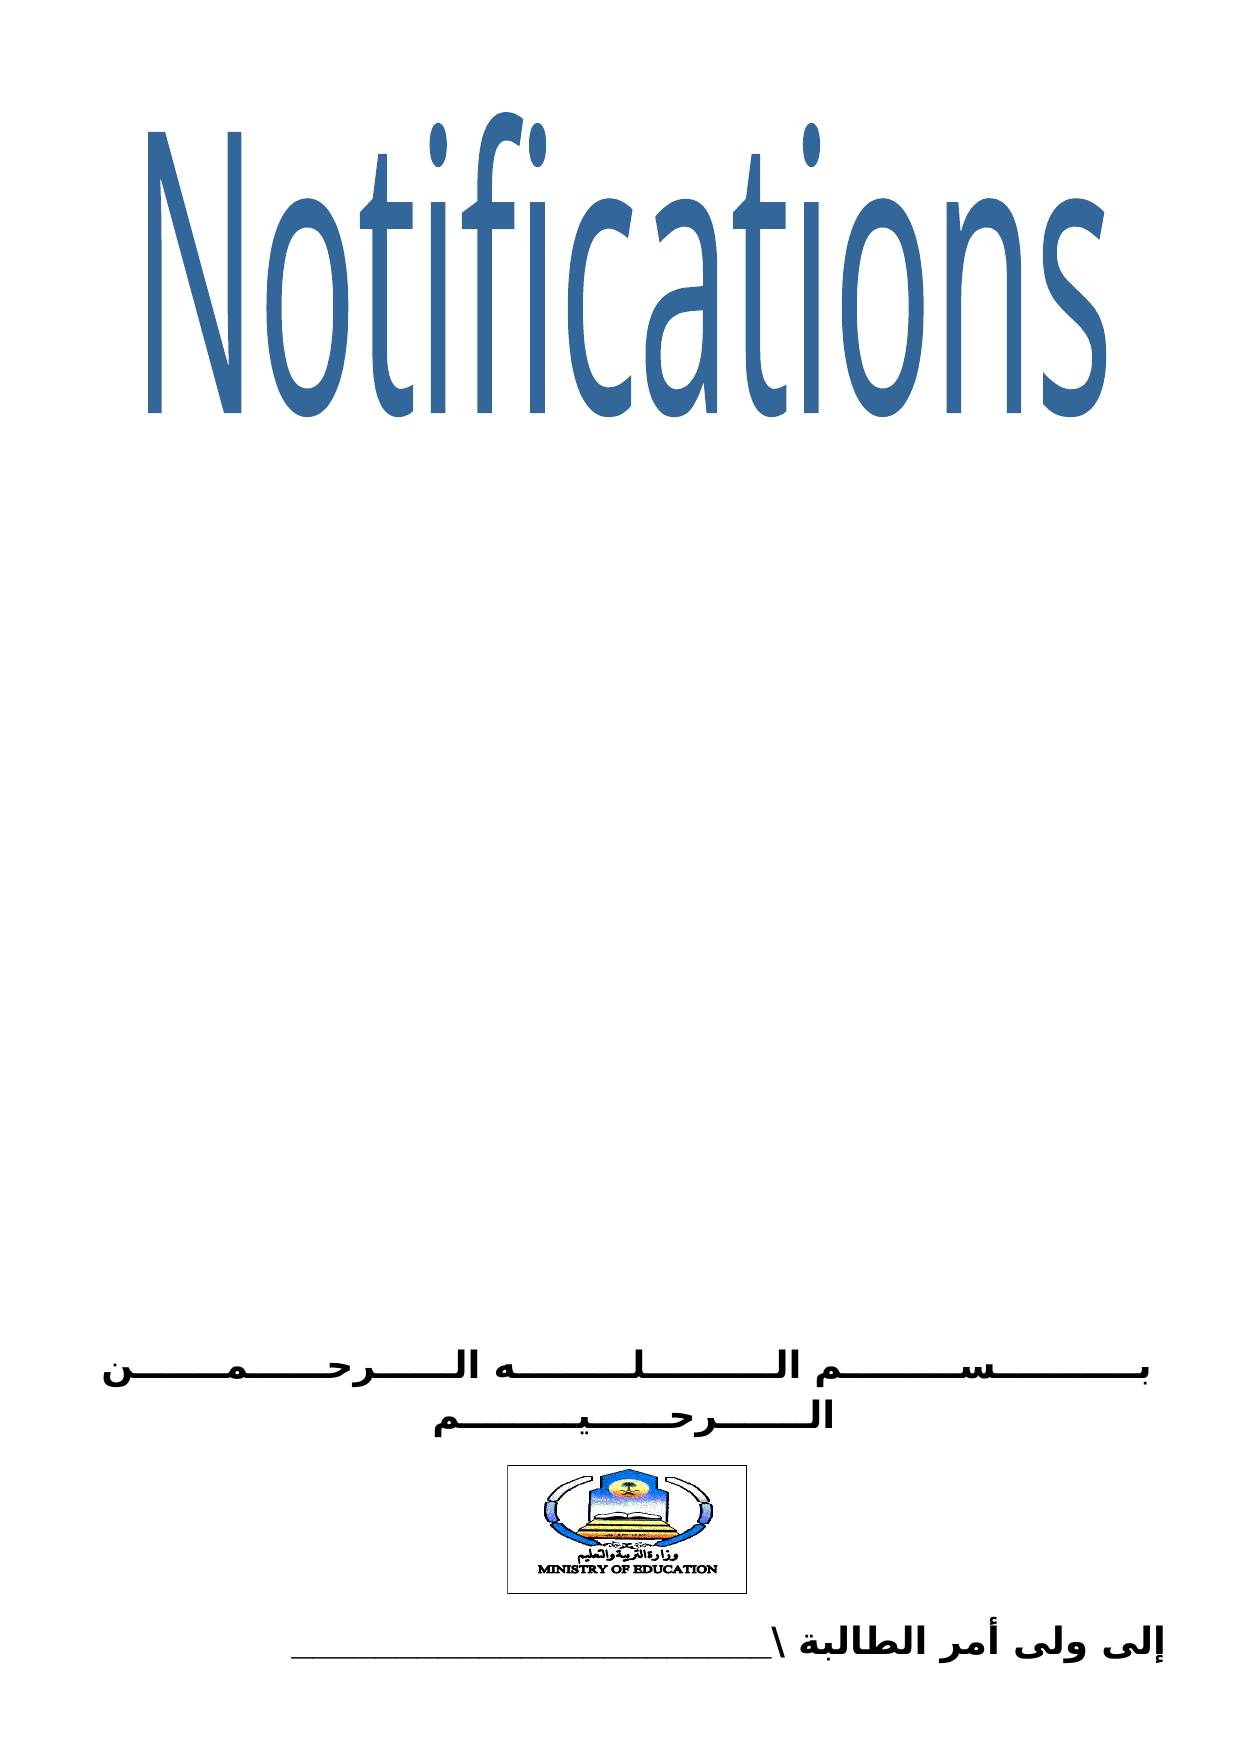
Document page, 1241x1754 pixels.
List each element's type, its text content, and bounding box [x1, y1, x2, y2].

text بـــــــــــســـــــــم الــــــــــلـــــــــه الــــــرحــــــمـــــــن الـــــــرحــــــيـــــــــم [88, 1344, 1166, 1438]
text إلى ولى أمر الطالبة \_______________________ [88, 1619, 1166, 1663]
